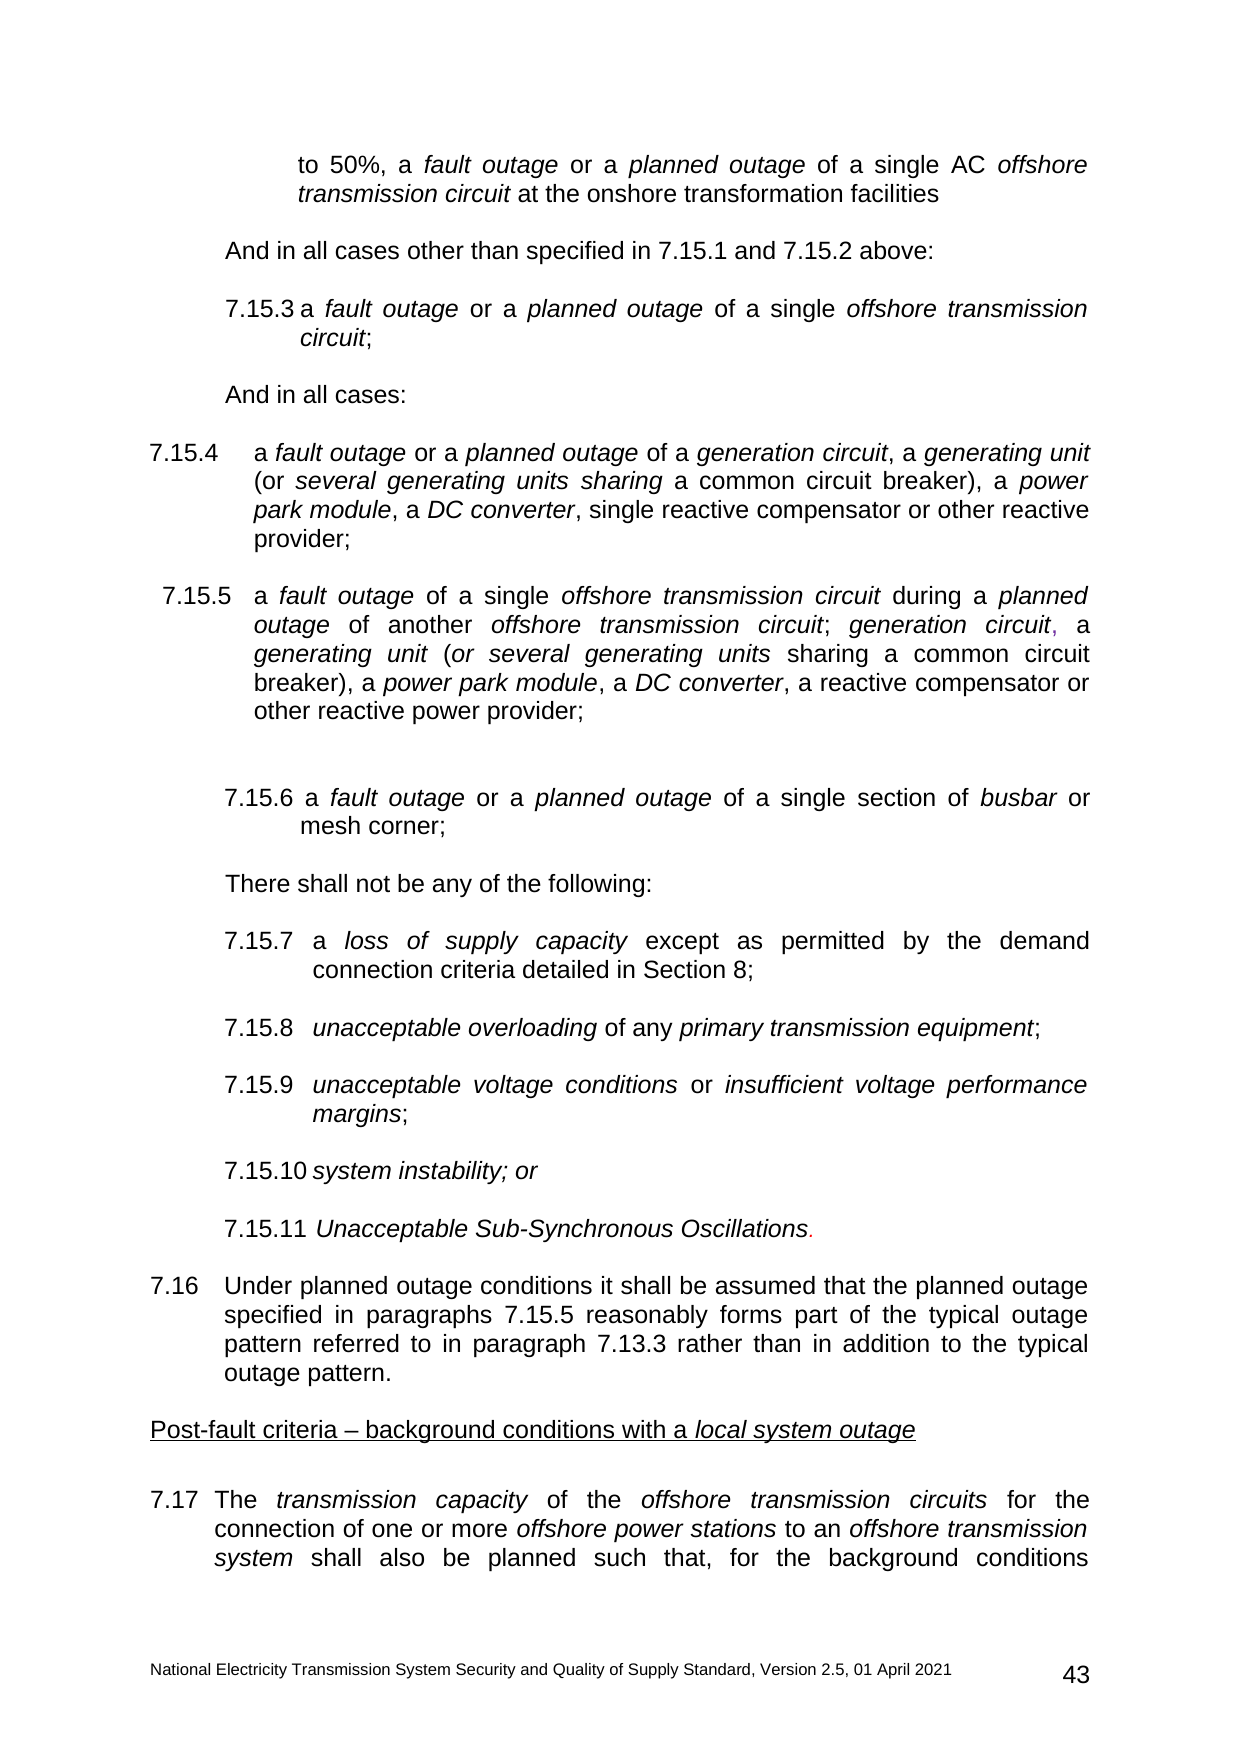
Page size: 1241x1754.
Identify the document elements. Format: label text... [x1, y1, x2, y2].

text 7.15.7 a loss of supply capacity except as permitted by the demand connection criteria detailed in Section 8; [224, 926, 1090, 984]
list Unacceptable Sub-Synchronous Oscillations. [224, 1214, 1090, 1242]
text And in all cases other than specified in 7.15.1 and 7.15.2 above: [225, 236, 1090, 265]
text 7.15.8 unacceptable overloading of any primary transmission equipment; [224, 1012, 1090, 1041]
text 7.15.9 unacceptable voltage conditions or insufficient voltage performance margins; [224, 1070, 1090, 1127]
text And in all cases: [225, 380, 1090, 409]
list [150, 1485, 1090, 1571]
text 7.15.4 a fault outage or a planned outage of a generation circuit, a generating unit (or several generating units sharing a common circuit breaker), a power park module, a DC converter, single reactive compensator or other reactive provider; [149, 437, 1090, 552]
text 7.15.10 system instability; or [224, 1156, 1090, 1185]
subtitle Post-fault criteria – background conditions with a local system outage [150, 1415, 1090, 1444]
text 7.15.3 a fault outage or a planned outage of a single offshore transmission circuit; [225, 294, 1090, 351]
text 7.16 Under planned outage conditions it shall be assumed that the planned outage specified in paragraphs 7.15.5 reasonably forms part of the typical outage pattern referred to in paragraph 7.13.3 rather than in addition to the typical outage pattern. [150, 1271, 1090, 1386]
text 7.15.6 a fault outage or a planned outage of a single section of busbar or mesh corner; [224, 782, 1090, 840]
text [224, 150, 1090, 207]
text There shall not be any of the following: [225, 869, 1090, 897]
text 7.15.5 a fault outage of a single offshore transmission circuit during a planned outage of another offshore transmission circuit; generation circuit, a generating unit (or several generating units sharing a common circuit breaker), a power park module, a DC converter, a reactive compensator or other reactive power provider; [162, 581, 1090, 725]
